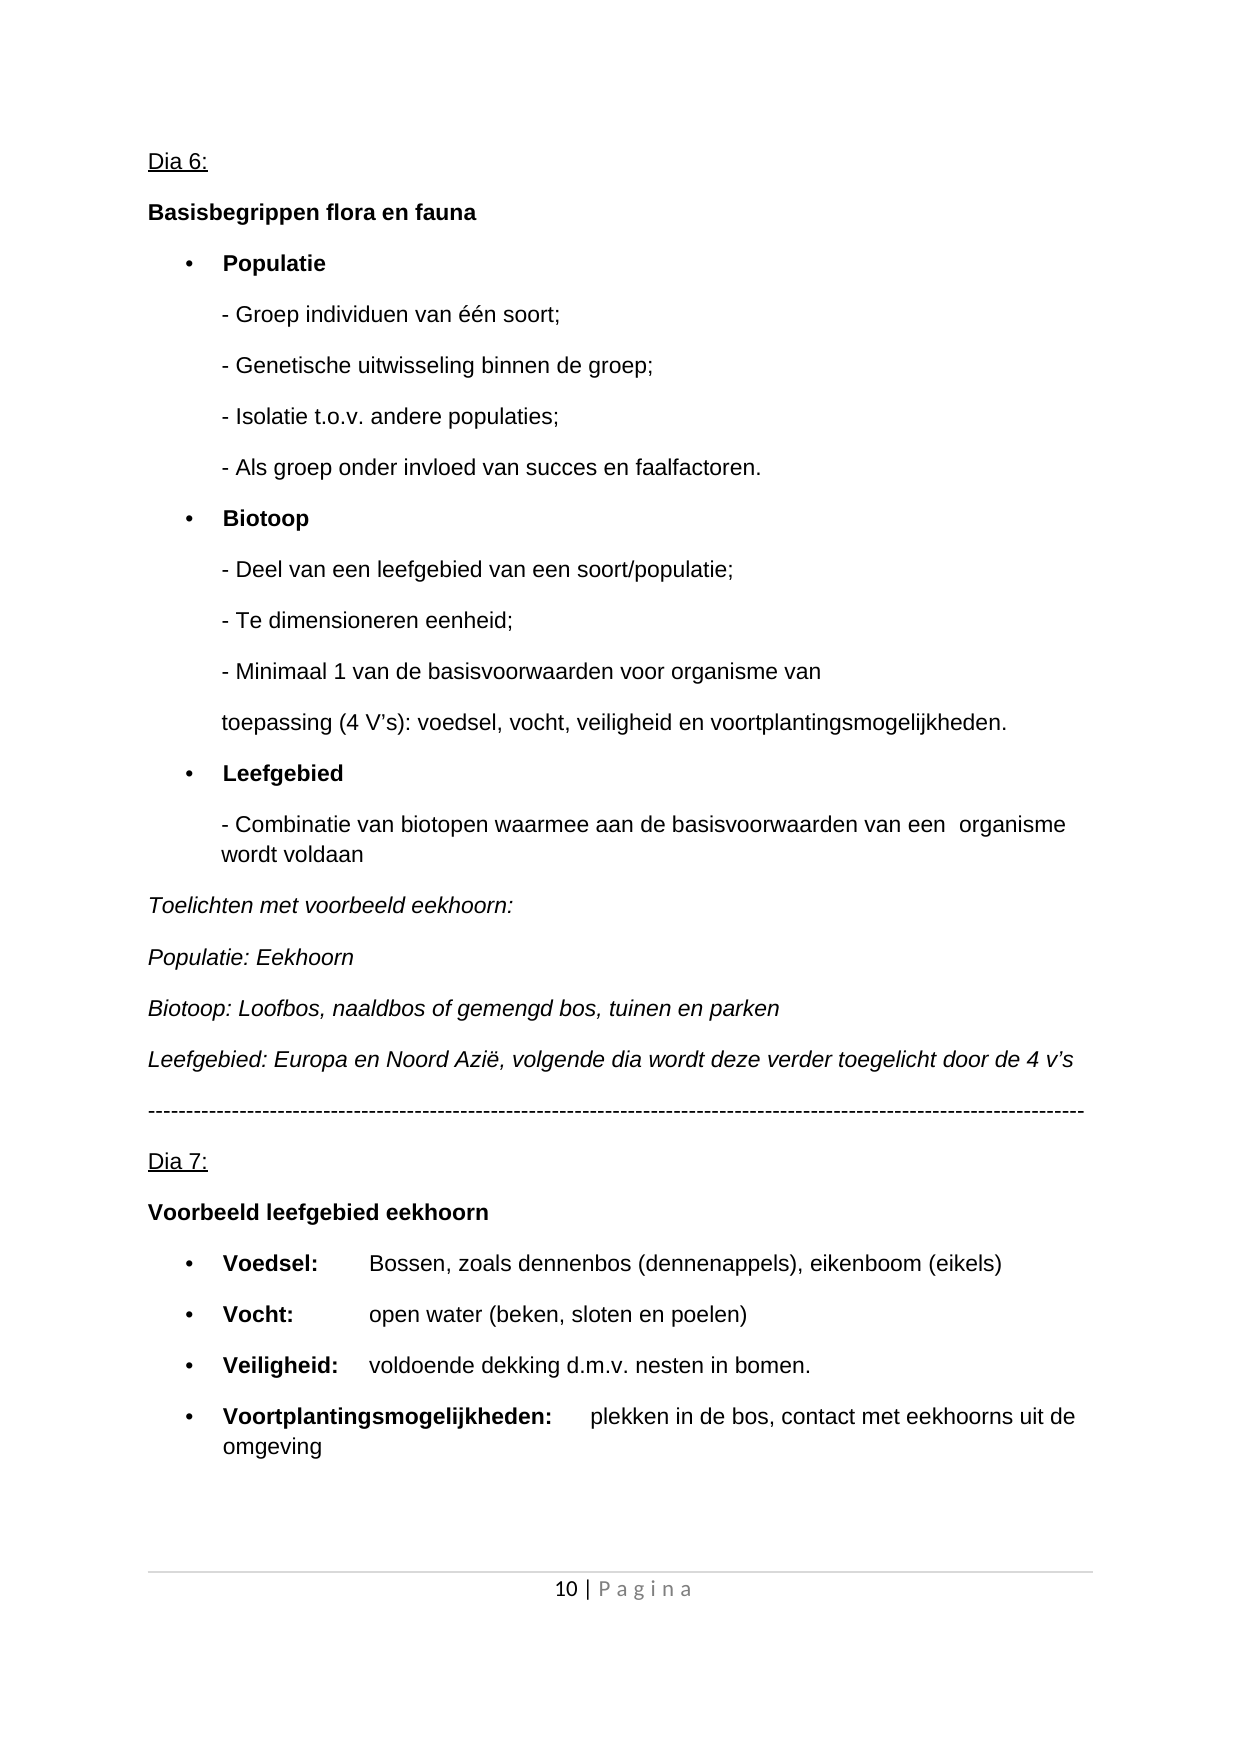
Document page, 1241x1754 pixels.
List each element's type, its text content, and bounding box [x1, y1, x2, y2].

list Veiligheid: voldoende dekking d.m.v. nesten in bomen. [185, 1352, 1093, 1378]
text Voorbeeld leefgebied eekhoorn [148, 1199, 1093, 1225]
list Voedsel: Bossen, zoals dennenbos (dennenappels), eikenboom (eikels) [185, 1250, 1093, 1276]
list Biotoop [185, 505, 1093, 531]
text Leefgebied: Europa en Noord Azië, volgende dia wordt deze verder toegelicht door de 4 v’s [148, 1046, 1093, 1072]
list Vocht: open water (beken, sloten en poelen) [185, 1301, 1093, 1327]
text --------------------------------------------------------------------------------------------------------------------------- [148, 1097, 1093, 1123]
list Voortplantingsmogelijkheden: plekken in de bos, contact met eekhoorns uit de omgeving [185, 1403, 1093, 1459]
text Dia 7: [148, 1148, 1093, 1174]
text - Minimaal 1 van de basisvoorwaarden voor organisme van [148, 658, 1093, 684]
text - Te dimensioneren eenheid; [148, 607, 1093, 633]
text Populatie: Eekhoorn [148, 943, 1093, 970]
text Basisbegrippen flora en fauna [148, 199, 1093, 225]
list Leefgebied [185, 760, 1093, 786]
text - Als groep onder invloed van succes en faalfactoren. [148, 454, 1093, 480]
text - Deel van een leefgebied van een soort/populatie; [148, 556, 1093, 582]
text Biotoop: Loofbos, naaldbos of gemengd bos, tuinen en parken [148, 994, 1093, 1021]
text - Groep individuen van één soort; [148, 301, 1093, 327]
text - Genetische uitwisseling binnen de groep; [148, 352, 1093, 378]
text - Isolatie t.o.v. andere populaties; [148, 403, 1093, 429]
text Dia 6: [148, 148, 1093, 174]
list Populatie [185, 250, 1093, 276]
text toepassing (4 V’s): voedsel, vocht, veiligheid en voortplantingsmogelijkheden. [148, 709, 1093, 735]
text - Combinatie van biotopen waarmee aan de basisvoorwaarden van een organisme wordt voldaan [221, 811, 1093, 868]
text Toelichten met voorbeeld eekhoorn: [148, 892, 1093, 919]
